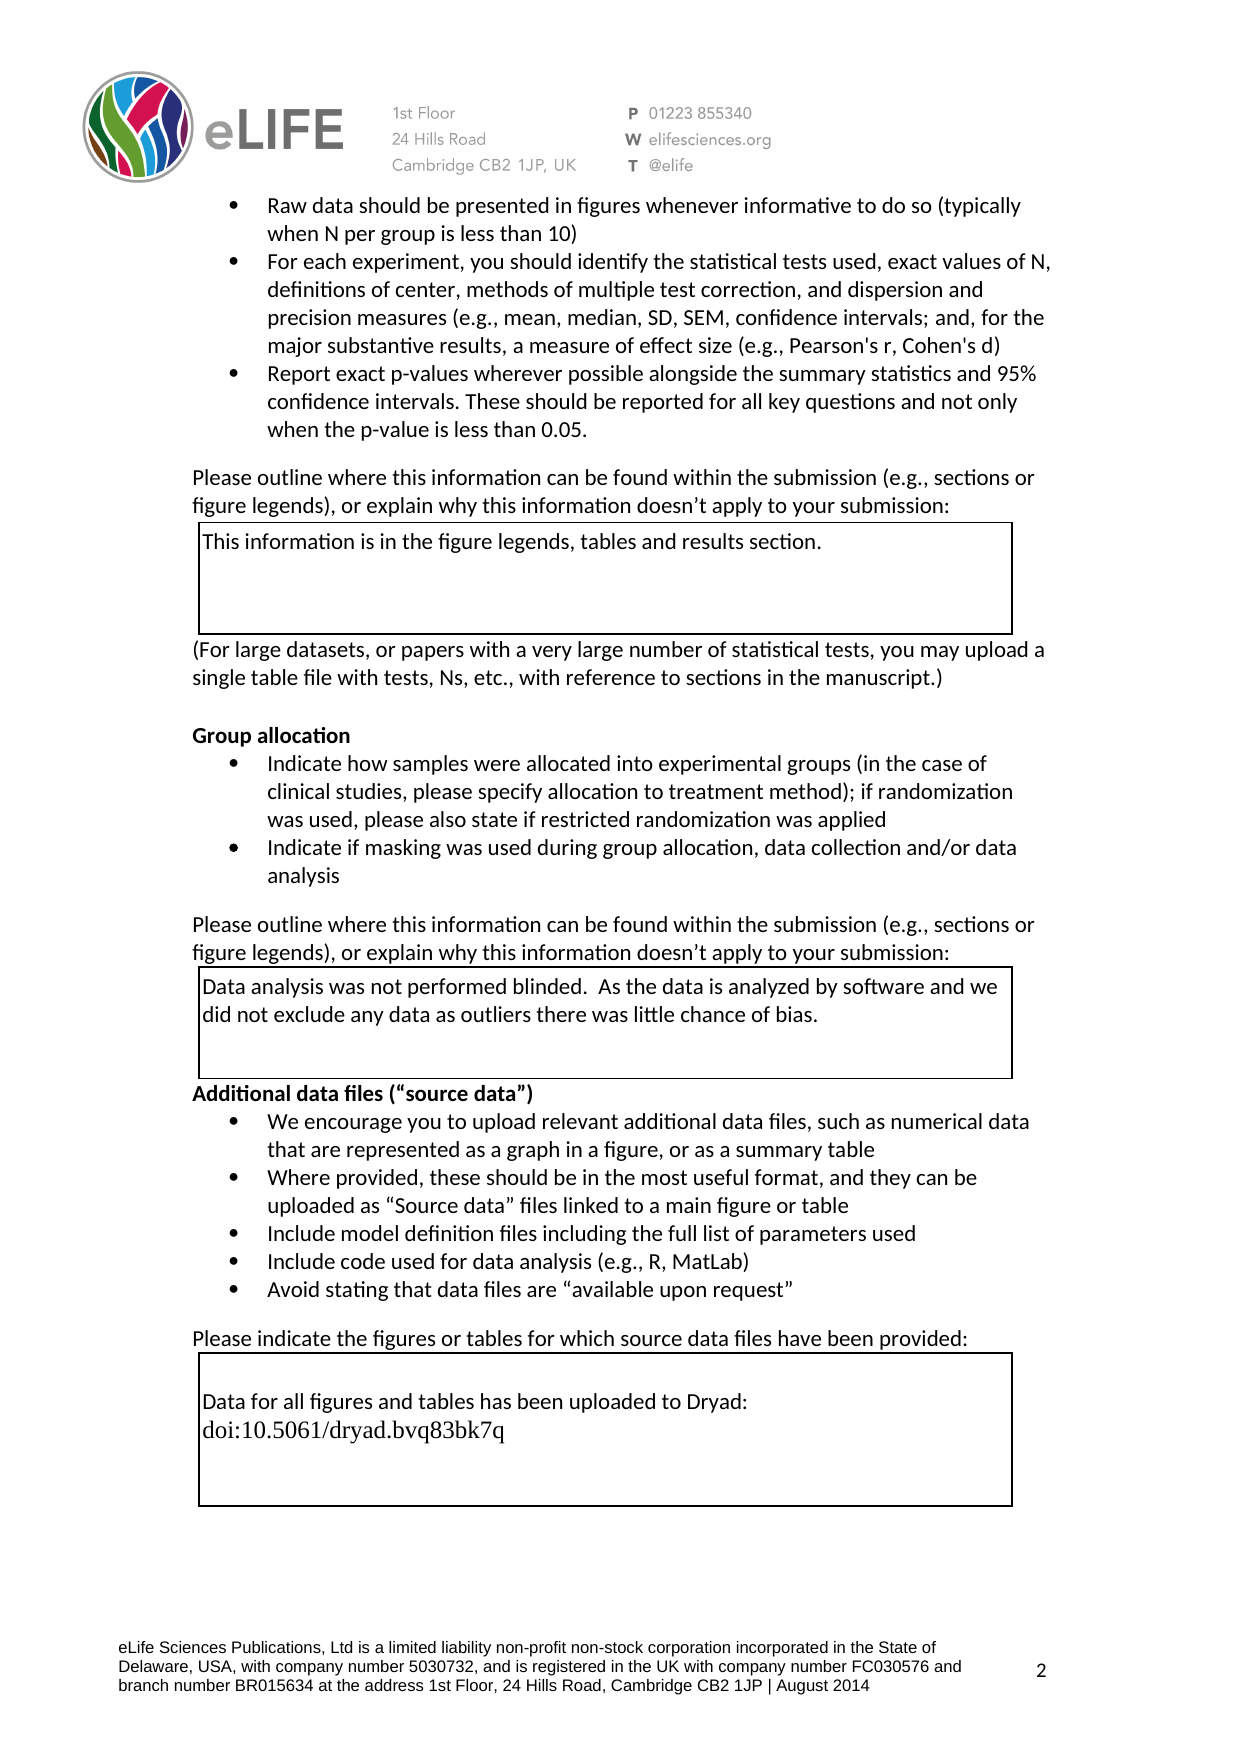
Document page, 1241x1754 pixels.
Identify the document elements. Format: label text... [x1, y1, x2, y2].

list Where provided, these should be in the most useful format, and they can be uploaded as “Source data” files linked to a main figure or table [229, 1163, 1053, 1219]
text Data for all figures and tables has been uploaded to Dryad: doi:10.5061/dryad.bvq83bk7q [200, 1385, 1011, 1444]
list Include code used for data analysis (e.g., R, MatLab) [229, 1247, 1053, 1276]
picture [73, 59, 784, 191]
text Please indicate the figures or tables for which source data files have been provided: [192, 1324, 1053, 1352]
list Raw data should be presented in figures whenever informative to do so (typically when N per group is less than 10) [229, 191, 1053, 247]
text Group allocation [192, 721, 1053, 749]
text Data analysis was not performed blinded. As the data is analyzed by software and we did not exclude any data as outliers there was little chance of bias. [200, 970, 1011, 1030]
list Report exact p-values wherever possible alongside the summary statistics and 95% confidence intervals. These should be reported for all key questions and not only when the p-value is less than 0.05. [229, 359, 1053, 443]
text This information is in the figure legends, tables and results section. [200, 525, 1011, 557]
list Include model definition files including the full list of parameters used [229, 1219, 1053, 1247]
list We encourage you to upload relevant additional data files, such as numerical data that are represented as a graph in a figure, or as a summary table [229, 1107, 1053, 1163]
text (For large datasets, or papers with a very large number of statistical tests, you may upload a single table file with tests, Ns, etc., with reference to sections in the manuscript.) [192, 547, 1053, 691]
list Avoid stating that data files are “available upon request” [229, 1276, 1053, 1303]
list Indicate if masking was used during group allocation, data collection and/or data analysis [229, 833, 1053, 889]
list For each experiment, you should identify the statistical tests used, exact values of N, definitions of center, methods of multiple test correction, and dispersion and precision measures (e.g., mean, median, SD, SEM, confidence intervals; and, for the major substantive results, a measure of effect size (e.g., Pearson's r, Cohen's d) [229, 247, 1053, 359]
list Indicate how samples were allocated into experimental groups (in the case of clinical studies, please specify allocation to treatment method); if randomization was used, please also state if restricted randomization was applied [229, 749, 1053, 833]
text Additional data files (“source data”) [192, 996, 1053, 1107]
